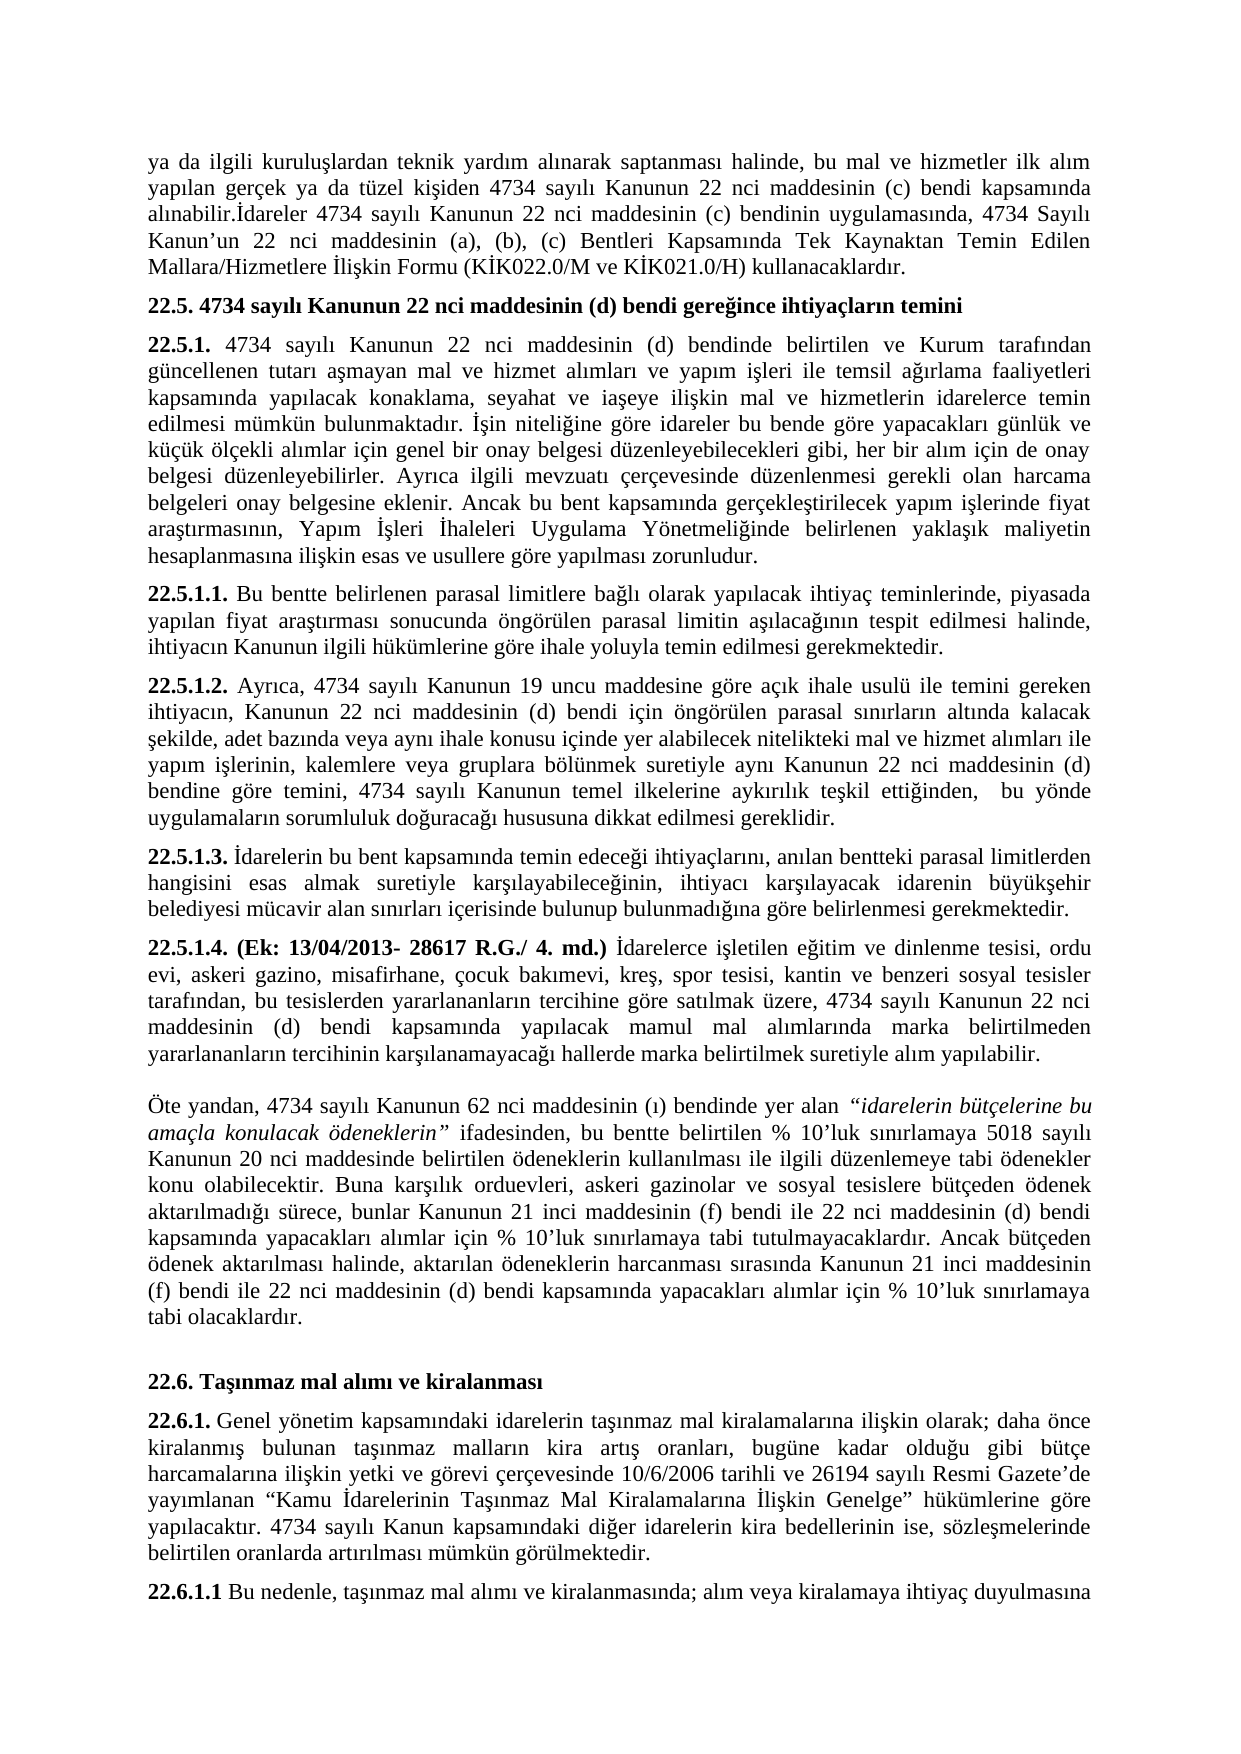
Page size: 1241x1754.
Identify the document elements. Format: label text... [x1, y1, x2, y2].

text 22.6.1. Genel yönetim kapsamındaki idarelerin taşınmaz mal kiralamalarına ilişkin olarak; daha önce kiralanmış bulunan taşınmaz malların kira artış oranları, bugüne kadar olduğu gibi bütçe harcamalarına ilişkin yetki ve görevi çerçevesinde 10/6/2006 tarihli ve 26194 sayılı Resmi Gazete’de yayımlanan “Kamu İdarelerinin Taşınmaz Mal Kiralamalarına İlişkin Genelge” hükümlerine göre yapılacaktır. 4734 sayılı Kanun kapsamındaki diğer idarelerin kira bedellerinin ise, sözleşmelerinde belirtilen oranlarda artırılması mümkün görülmektedir. [148, 1407, 1092, 1565]
text 22.5.1. 4734 sayılı Kanunun 22 nci maddesinin (d) bendinde belirtilen ve Kurum tarafından güncellenen tutarı aşmayan mal ve hizmet alımları ve yapım işleri ile temsil ağırlama faaliyetleri kapsamında yapılacak konaklama, seyahat ve iaşeye ilişkin mal ve hizmetlerin idarelerce temin edilmesi mümkün bulunmaktadır. İşin niteliğine göre idareler bu bende göre yapacakları günlük ve küçük ölçekli alımlar için genel bir onay belgesi düzenleyebilecekleri gibi, her bir alım için de onay belgesi düzenleyebilirler. Ayrıca ilgili mevzuatı çerçevesinde düzenlenmesi gerekli olan harcama belgeleri onay belgesine eklenir. Ancak bu bent kapsamında gerçekleştirilecek yapım işlerinde fiyat araştırmasının, Yapım İşleri İhaleleri Uygulama Yönetmeliğinde belirlenen yaklaşık maliyetin hesaplanmasına ilişkin esas ve usullere göre yapılması zorunludur. [148, 331, 1092, 568]
text 22.5.1.3. İdarelerin bu bent kapsamında temin edeceği ihtiyaçlarını, anılan bentteki parasal limitlerden hangisini esas almak suretiyle karşılayabileceğinin, ihtiyacı karşılayacak idarenin büyükşehir belediyesi mücavir alan sınırları içerisinde bulunup bulunmadığına göre belirlenmesi gerekmektedir. [148, 843, 1092, 922]
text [148, 1578, 1092, 1604]
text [148, 148, 1092, 279]
text 22.5.1.2. Ayrıca, 4734 sayılı Kanunun 19 uncu maddesine göre açık ihale usulü ile temini gereken ihtiyacın, Kanunun 22 nci maddesinin (d) bendi için öngörülen parasal sınırların altında kalacak şekilde, adet bazında veya aynı ihale konusu içinde yer alabilecek nitelikteki mal ve hizmet alımları ile yapım işlerinin, kalemlere veya gruplara bölünmek suretiyle aynı Kanunun 22 nci maddesinin (d) bendine göre temini, 4734 sayılı Kanunun temel ilkelerine aykırılık teşkil ettiğinden, bu yönde uygulamaların sorumluluk doğuracağı hususuna dikkat edilmesi gereklidir. [148, 672, 1092, 830]
text 22.5.1.4. (Ek: 13/04/2013- 28617 R.G./ 4. md.) İdarelerce işletilen eğitim ve dinlenme tesisi, ordu evi, askeri gazino, misafirhane, çocuk bakımevi, kreş, spor tesisi, kantin ve benzeri sosyal tesisler tarafından, bu tesislerden yararlananların tercihine göre satılmak üzere, 4734 sayılı Kanunun 22 nci maddesinin (d) bendi kapsamında yapılacak mamul mal alımlarında marka belirtilmeden yararlananların tercihinin karşılanamayacağı hallerde marka belirtilmek suretiyle alım yapılabilir. [148, 934, 1092, 1066]
subtitle 22.6. Taşınmaz mal alımı ve kiralanması [148, 1368, 1092, 1395]
text 22.5.1.1. Bu bentte belirlenen parasal limitlere bağlı olarak yapılacak ihtiyaç teminlerinde, piyasada yapılan fiyat araştırması sonucunda öngörülen parasal limitin aşılacağının tespit edilmesi halinde, ihtiyacın Kanunun ilgili hükümlerine göre ihale yoluyla temin edilmesi gerekmektedir. [148, 581, 1092, 659]
text Öte yandan, 4734 sayılı Kanunun 62 nci maddesinin (ı) bendinde yer alan “idarelerin bütçelerine bu amaçla konulacak ödeneklerin” ifadesinden, bu bentte belirtilen % 10’luk sınırlamaya 5018 sayılı Kanunun 20 nci maddesinde belirtilen ödeneklerin kullanılması ile ilgili düzenlemeye tabi ödenekler konu olabilecektir. Buna karşılık orduevleri, askeri gazinolar ve sosyal tesislere bütçeden ödenek aktarılmadığı sürece, bunlar Kanunun 21 inci maddesinin (f) bendi ile 22 nci maddesinin (d) bendi kapsamında yapacakları alımlar için % 10’luk sınırlamaya tabi tutulmayacaklardır. Ancak bütçeden ödenek aktarılması halinde, aktarılan ödeneklerin harcanması sırasında Kanunun 21 inci maddesinin (f) bendi ile 22 nci maddesinin (d) bendi kapsamında yapacakları alımlar için % 10’luk sınırlamaya tabi olacaklardır. [148, 1092, 1092, 1329]
text 22.5. 4734 sayılı Kanunun 22 nci maddesinin (d) bendi gereğince ihtiyaçların temini [148, 292, 1092, 318]
